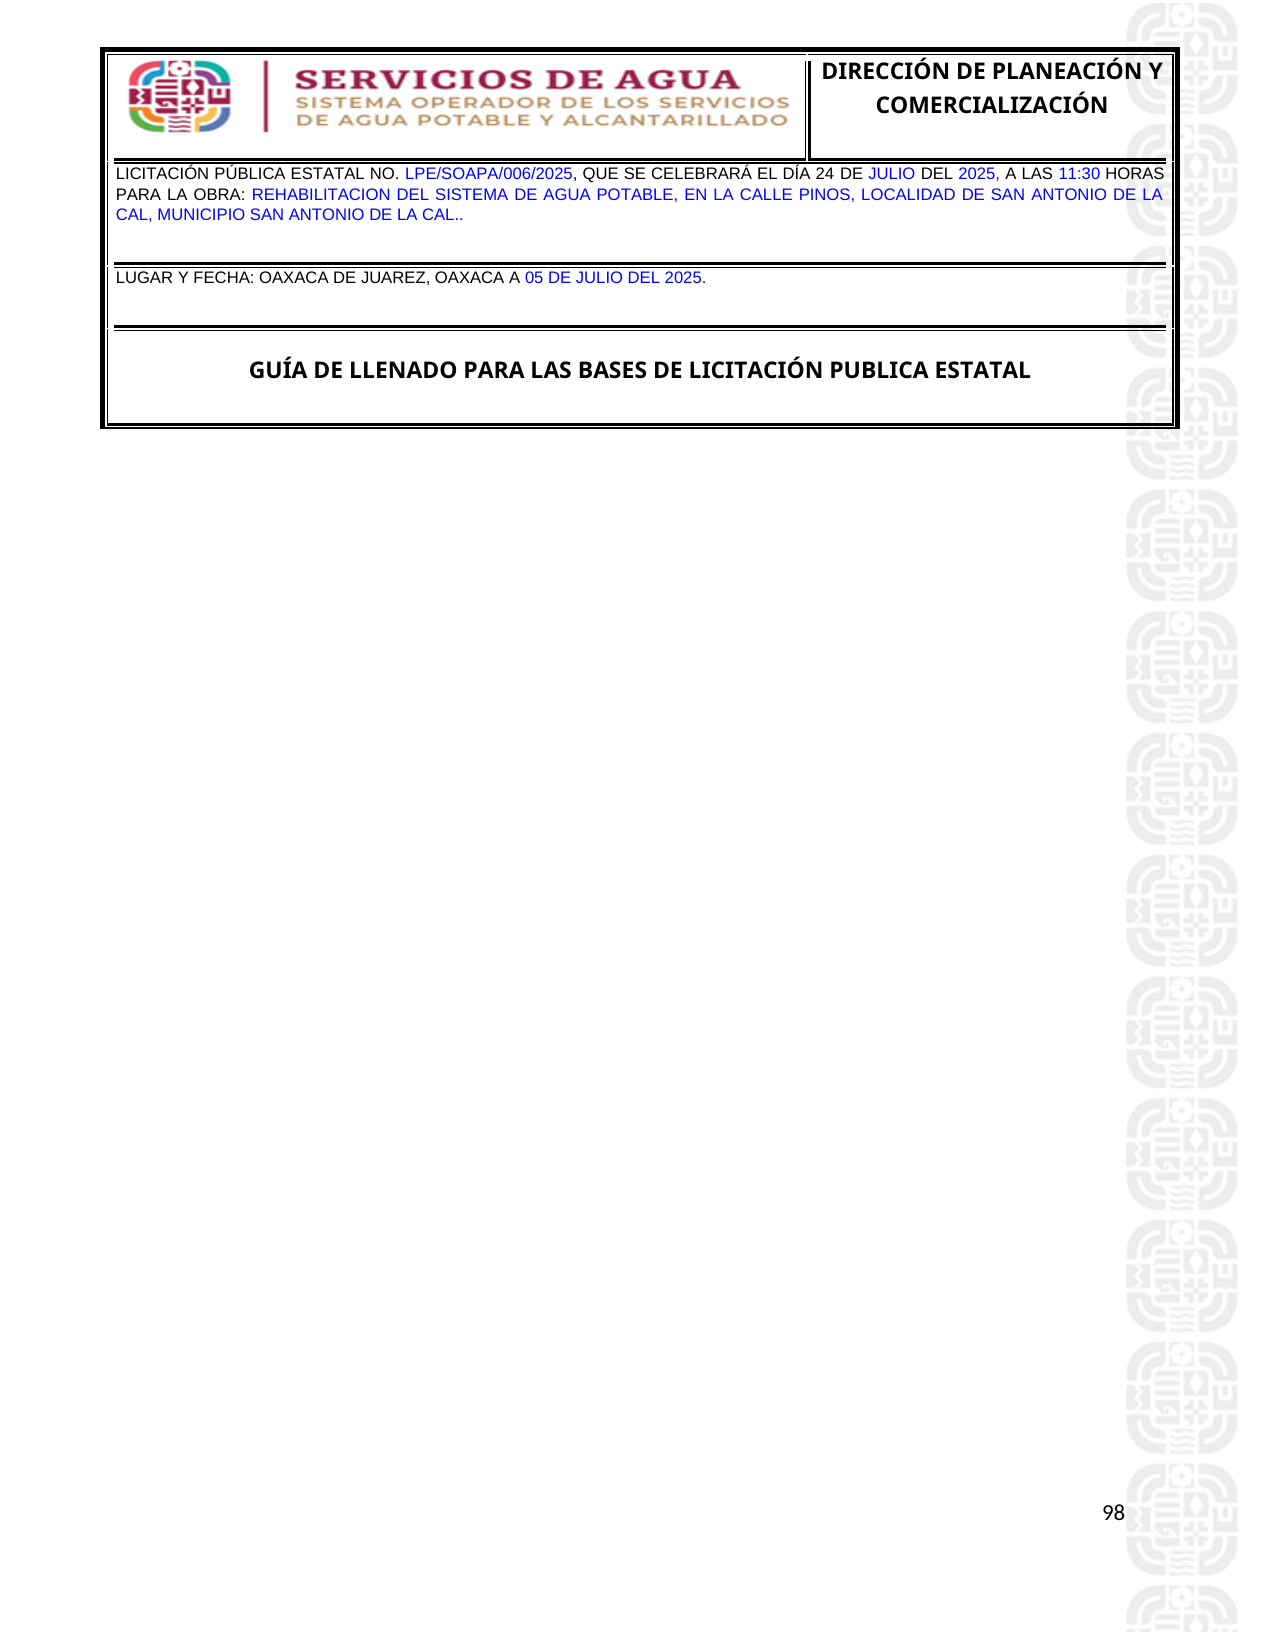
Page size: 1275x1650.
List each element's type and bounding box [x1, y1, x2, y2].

picture [1111, 3, 1241, 1632]
picture [1111, 52, 1175, 427]
picture [124, 55, 798, 145]
picture [1111, 65, 1118, 76]
